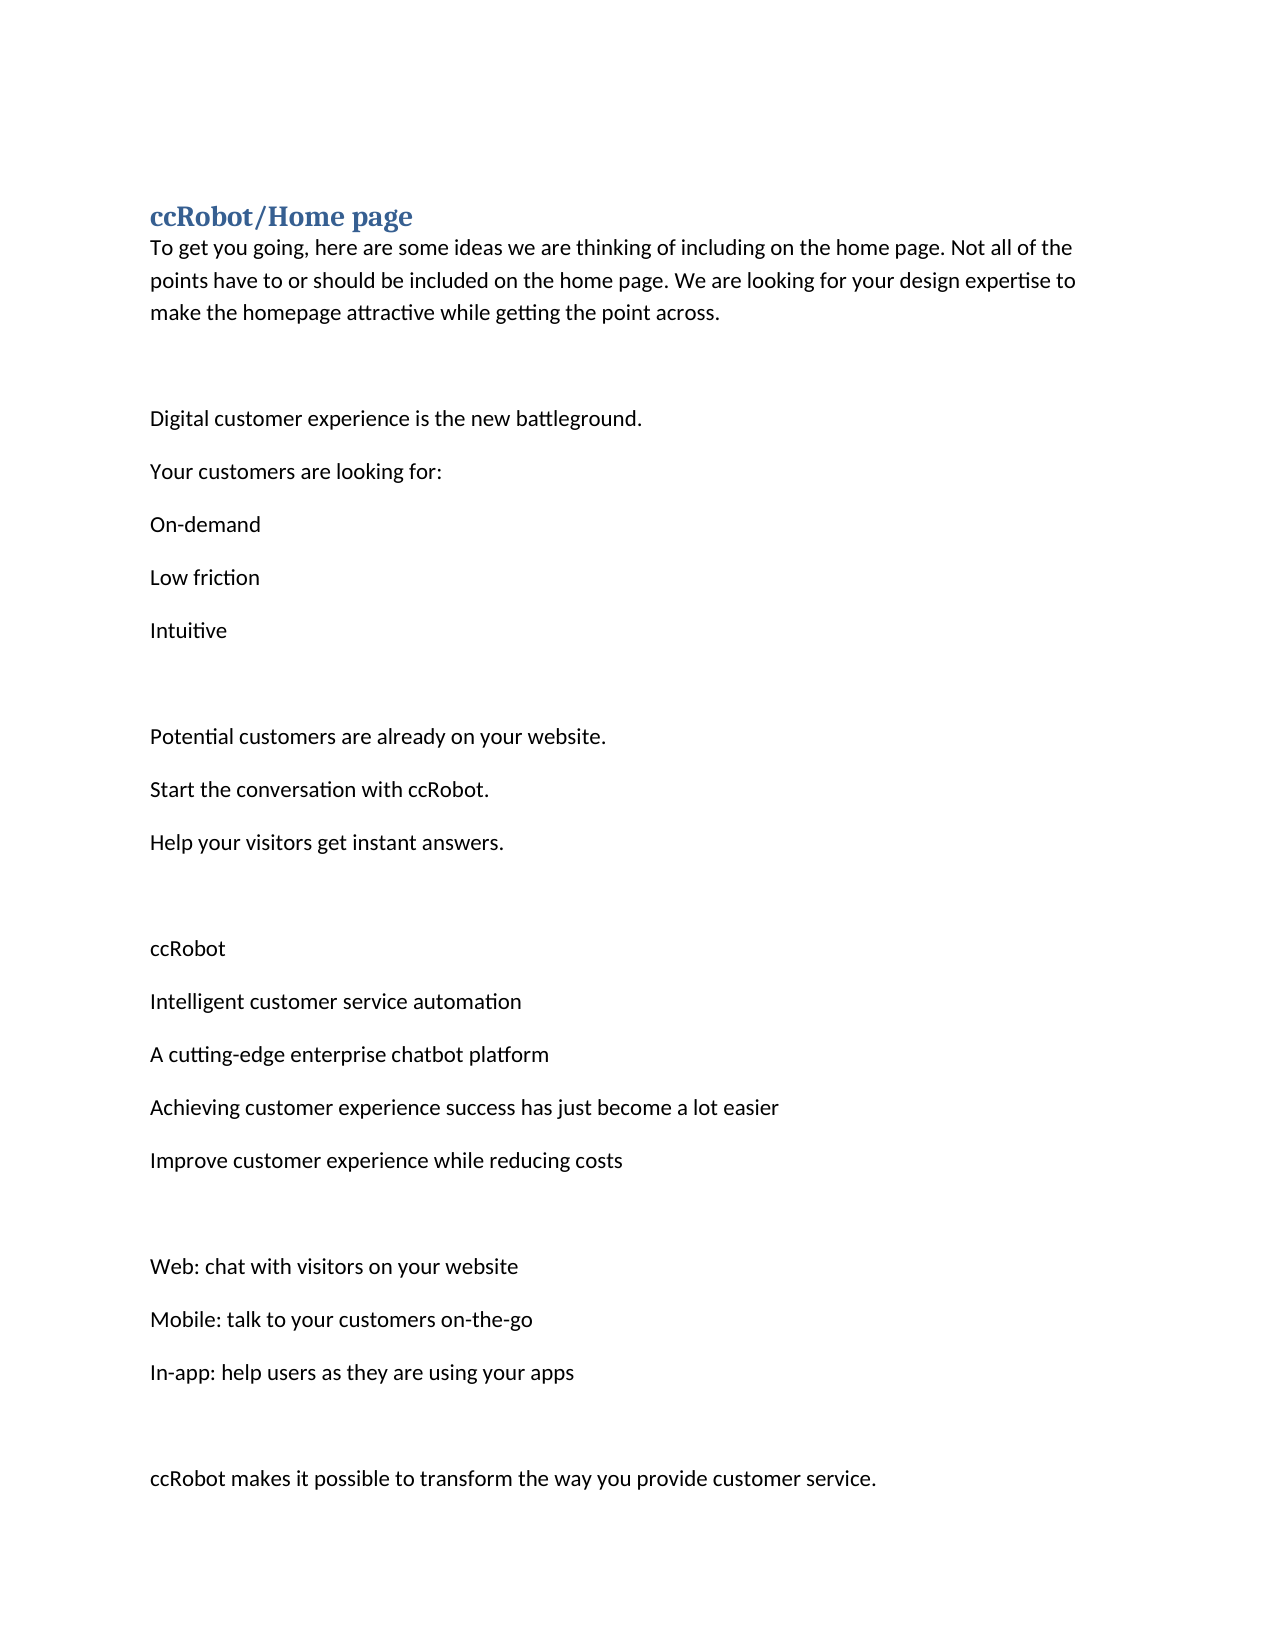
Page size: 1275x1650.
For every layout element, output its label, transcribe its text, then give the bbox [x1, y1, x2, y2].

text ccRobot makes it possible to transform the way you provide customer service. [150, 1464, 1125, 1492]
text On-demand [150, 510, 1125, 538]
text Your customers are looking for: [150, 457, 1125, 485]
subtitle ccRobot/Home page [150, 200, 1125, 233]
text Intuitive [150, 616, 1125, 644]
text ccRobot [150, 934, 1125, 962]
text Low friction [150, 563, 1125, 591]
text To get you going, here are some ideas we are thinking of including on the home page. Not all of the points have to or should be included on the home page. We are looking for your design expertise to make the homepage attractive while getting the point across. [150, 233, 1125, 326]
text Start the conversation with ccRobot. [150, 775, 1125, 803]
text Improve customer experience while reducing costs [150, 1146, 1125, 1174]
text Potential customers are already on your website. [150, 722, 1125, 750]
text Digital customer experience is the new battleground. [150, 404, 1125, 432]
text In-app: help users as they are using your apps [150, 1358, 1125, 1386]
text Achieving customer experience success has just become a lot easier [150, 1093, 1125, 1121]
text Mobile: talk to your customers on-the-go [150, 1305, 1125, 1333]
text Intelligent customer service automation [150, 987, 1125, 1015]
text Web: chat with visitors on your website [150, 1252, 1125, 1280]
text Help your visitors get instant answers. [150, 828, 1125, 856]
text A cutting-edge enterprise chatbot platform [150, 1040, 1125, 1068]
